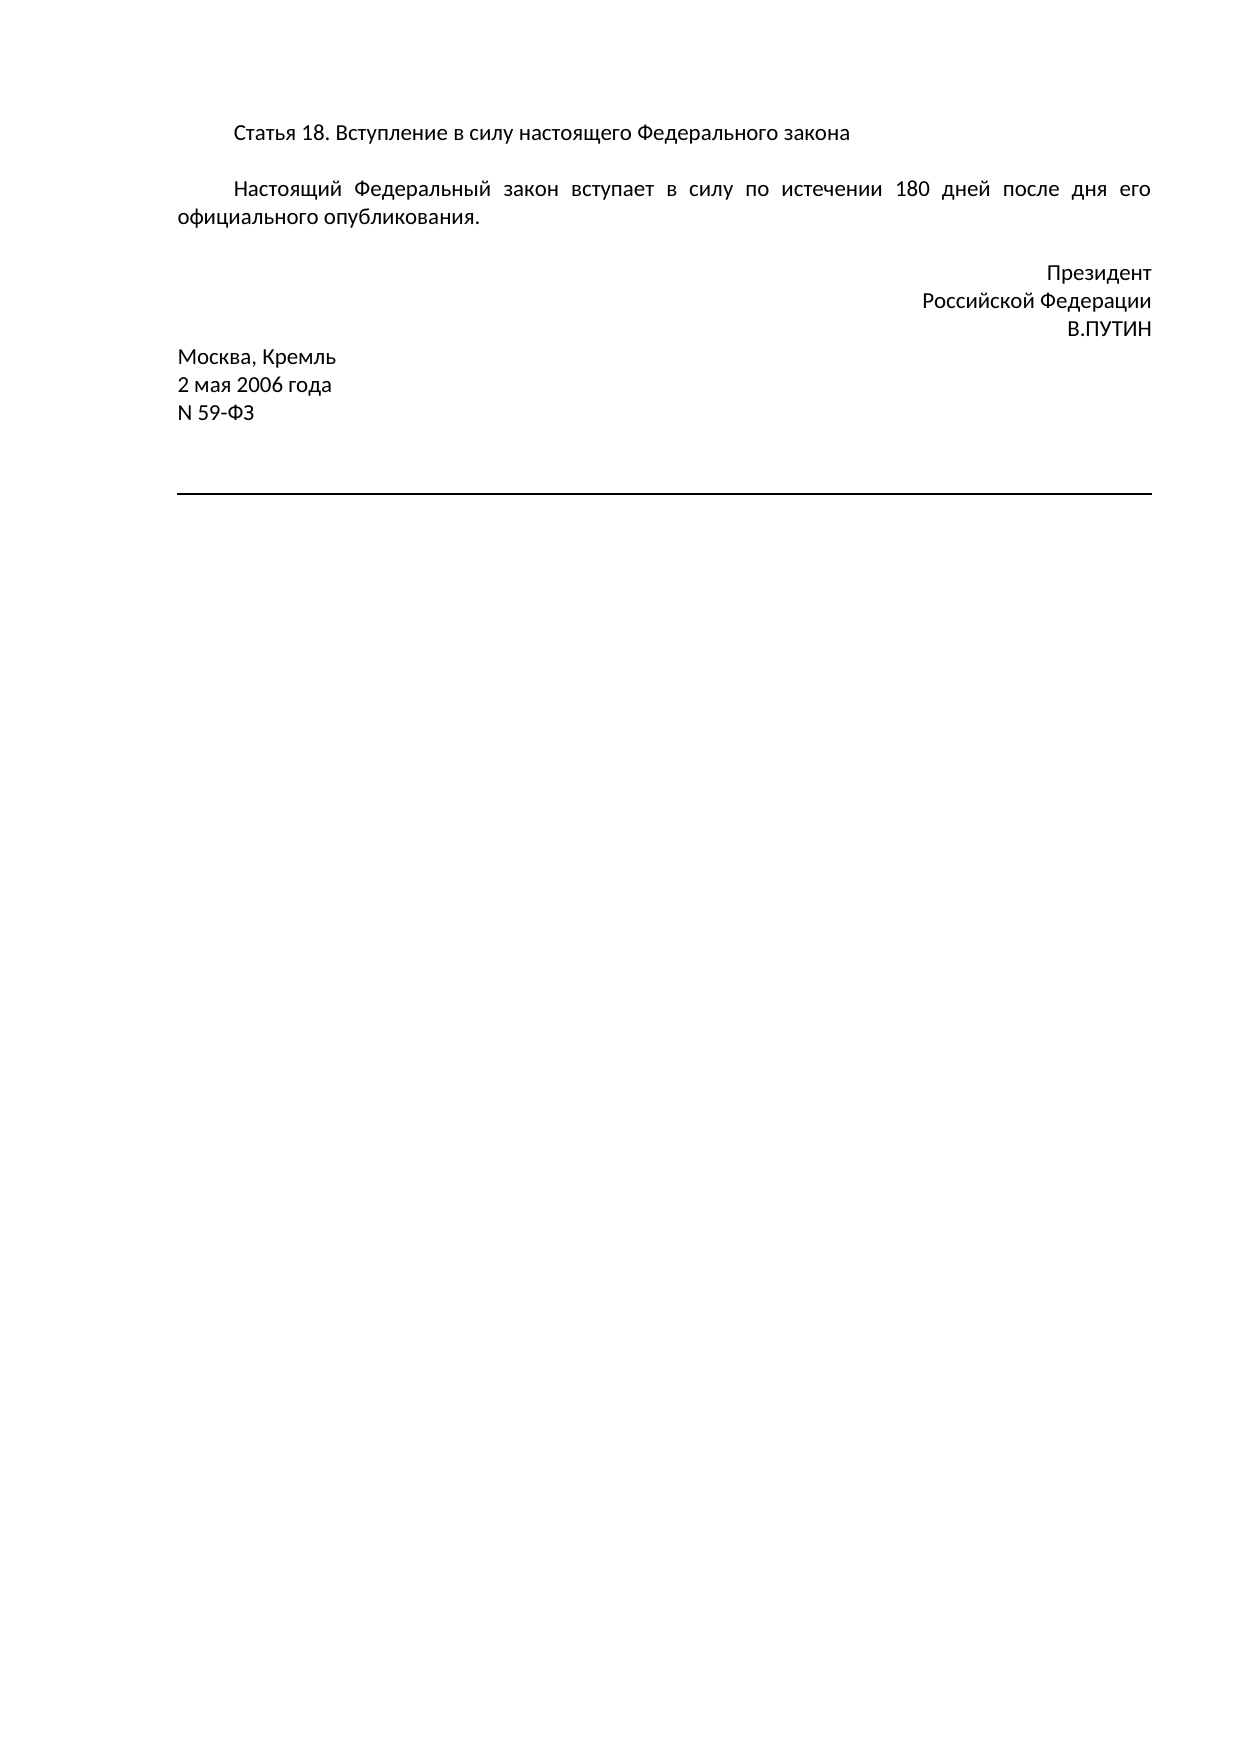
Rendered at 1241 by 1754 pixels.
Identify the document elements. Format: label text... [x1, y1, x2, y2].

text 2 мая 2006 года [177, 370, 1152, 398]
text Президент [177, 258, 1152, 286]
text N 59-ФЗ [177, 398, 1152, 426]
text В.ПУТИН [177, 314, 1152, 342]
text Москва, Кремль [177, 342, 1152, 370]
text Настоящий Федеральный закон вступает в силу по истечении 180 дней после дня его официального опубликования. [177, 174, 1152, 230]
text Статья 18. Вступление в силу настоящего Федерального закона [177, 118, 1152, 146]
text Российской Федерации [177, 286, 1152, 314]
